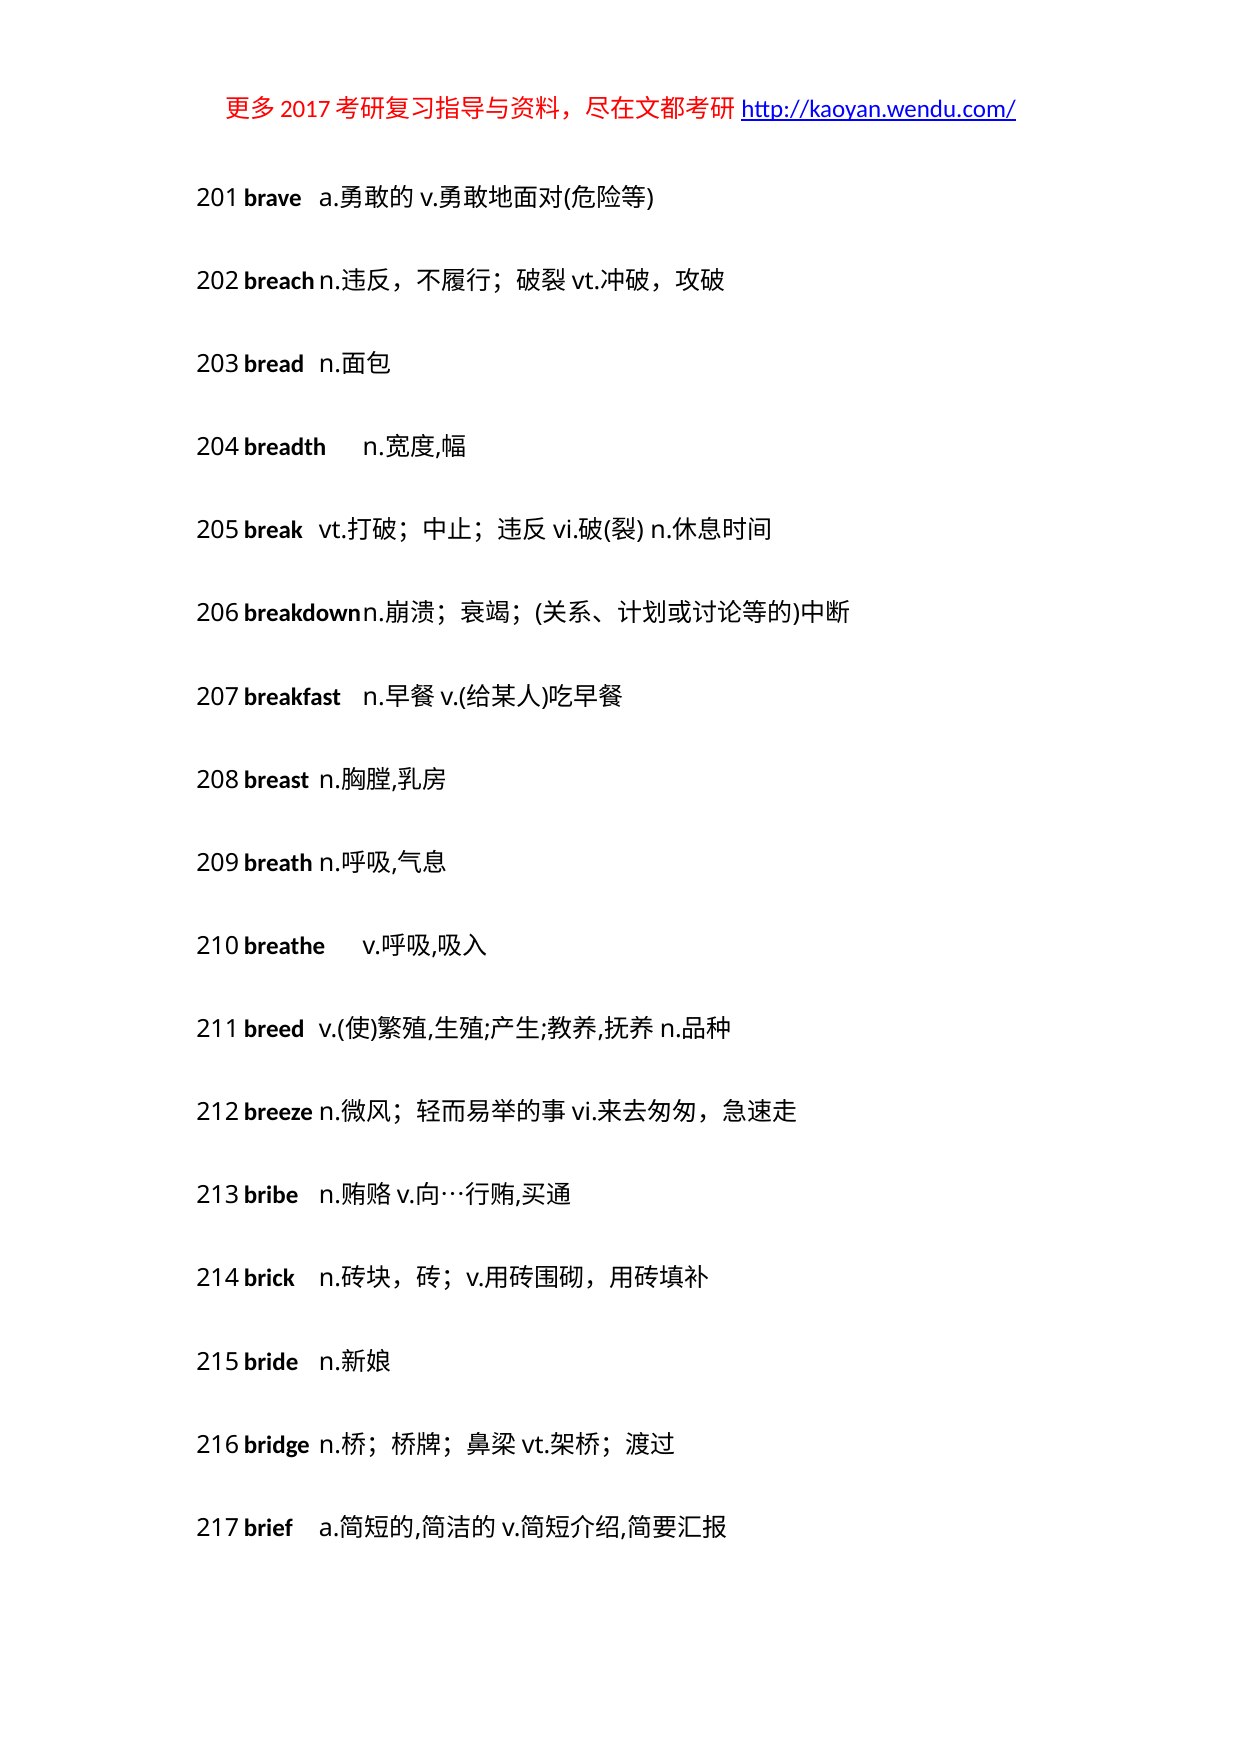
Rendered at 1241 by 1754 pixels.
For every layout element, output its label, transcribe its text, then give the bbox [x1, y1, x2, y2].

list bride n.新娘 [217, 1327, 1053, 1392]
list bribe n.贿赂 v.向…行贿,买通 [217, 1160, 1053, 1225]
list breathe v.呼吸,吸入 [217, 911, 1053, 976]
list breath n.呼吸,气息 [217, 828, 1053, 893]
list breakdown n.崩溃；衰竭；(关系、计划或讨论等的)中断 [217, 578, 1053, 643]
list breed v.(使)繁殖,生殖;产生;教养,抚养 n.品种 [217, 994, 1053, 1059]
list breadth n.宽度,幅 [217, 412, 1053, 477]
list brick n.砖块，砖；v.用砖围砌，用砖填补 [217, 1243, 1053, 1308]
list break vt.打破；中止；违反 vi.破(裂) n.休息时间 [217, 495, 1053, 560]
list breast n.胸膛,乳房 [217, 745, 1053, 810]
list bridge n.桥；桥牌；鼻梁 vt.架桥；渡过 [217, 1410, 1053, 1475]
list brave a.勇敢的 v.勇敢地面对(危险等) [217, 163, 1053, 228]
list bread n.面包 [217, 329, 1053, 394]
list breach n.违反，不履行；破裂 vt.冲破，攻破 [217, 246, 1053, 311]
list breeze n.微风；轻而易举的事 vi.来去匆匆，急速走 [217, 1077, 1053, 1142]
list breakfast n.早餐 v.(给某人)吃早餐 [217, 662, 1053, 727]
list brief a.简短的,简洁的 v.简短介绍,简要汇报 [217, 1493, 1053, 1558]
